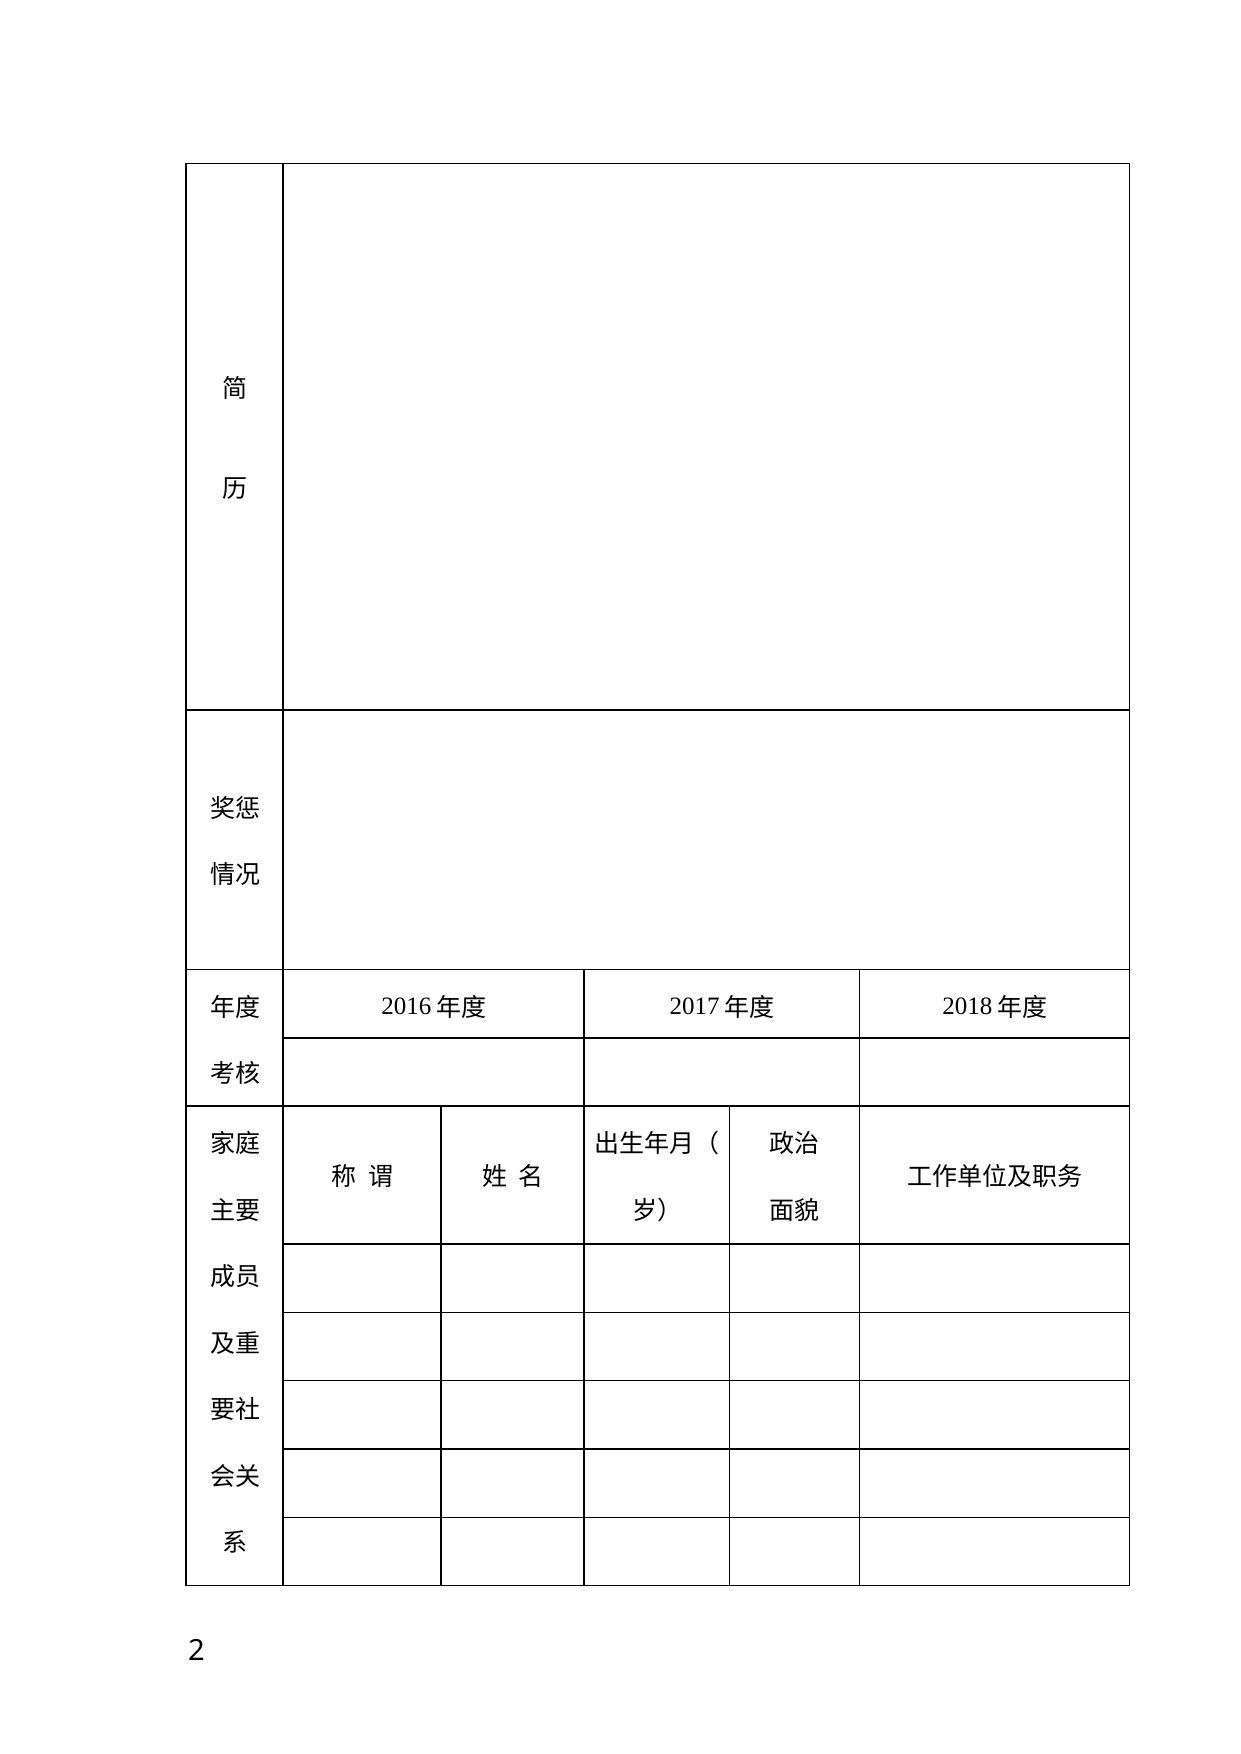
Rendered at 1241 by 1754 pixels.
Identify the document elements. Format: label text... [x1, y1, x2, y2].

table_cell [585, 1450, 729, 1516]
table_cell 姓 名 [442, 1107, 583, 1243]
table_cell [284, 1039, 583, 1105]
table_cell [860, 1039, 1129, 1105]
table_cell [284, 1518, 440, 1585]
table_cell [730, 1381, 859, 1448]
table_cell 年度 考核 结果 [187, 970, 282, 1105]
table_cell 称 谓 [284, 1107, 440, 1243]
table_cell [585, 1518, 729, 1585]
table_cell [284, 164, 1129, 709]
table_cell [860, 1518, 1129, 1585]
table_cell 简 历 [187, 164, 282, 709]
table_cell [284, 711, 1129, 969]
table_cell [730, 1313, 859, 1380]
table_cell [860, 1245, 1129, 1311]
table_cell [585, 1313, 729, 1380]
table_cell [284, 1450, 440, 1516]
table_cell [860, 1313, 1129, 1380]
table_cell 工作单位及职务 [860, 1107, 1129, 1243]
table_cell 家庭 主要 成员 及重 要社 会关 系 [187, 1107, 282, 1585]
table_cell 2018年度 [860, 970, 1129, 1037]
table_cell [442, 1381, 583, 1448]
table_cell [284, 1381, 440, 1448]
table_cell [585, 1039, 859, 1105]
table_cell 奖惩 情况 [187, 711, 282, 969]
table_cell 2017年度 [585, 970, 859, 1037]
table_cell [442, 1518, 583, 1585]
table_cell [860, 1450, 1129, 1516]
table_cell [730, 1245, 859, 1311]
table_cell [284, 1245, 440, 1311]
table_cell 政治 面貌 [730, 1107, 859, 1243]
table_cell [442, 1245, 583, 1311]
table_cell [442, 1313, 583, 1380]
table_cell 2016年度 [284, 970, 583, 1037]
table_cell [585, 1381, 729, 1448]
table_cell [860, 1381, 1129, 1448]
table_cell [730, 1518, 859, 1585]
table_cell [284, 1313, 440, 1380]
table_cell [585, 1245, 729, 1311]
table_cell 出生年月（ 岁） [585, 1107, 729, 1243]
table_cell [442, 1450, 583, 1516]
table_cell [730, 1450, 859, 1516]
